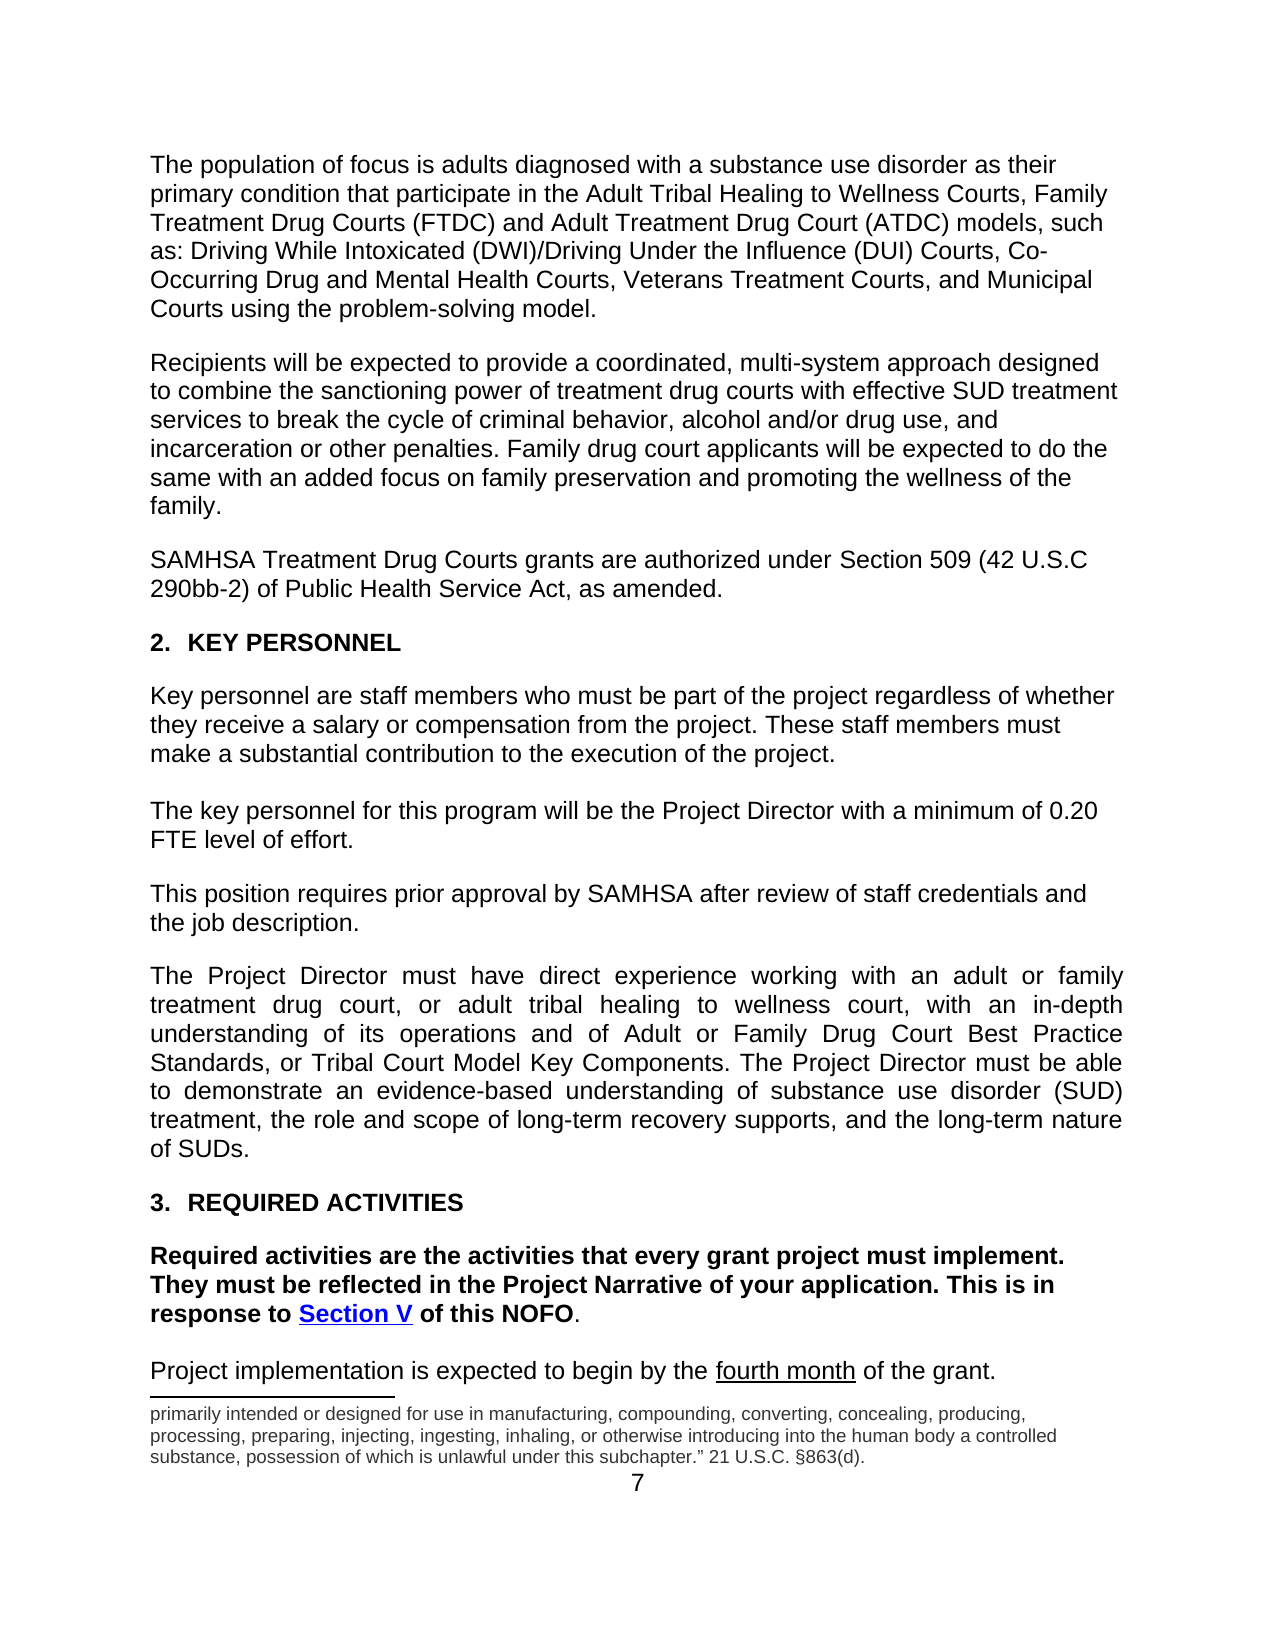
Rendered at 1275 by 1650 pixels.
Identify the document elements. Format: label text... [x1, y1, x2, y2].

text Project implementation is expected to begin by the fourth month of the grant. [150, 1356, 1125, 1385]
text This position requires prior approval by SAMHSA after review of staff credentials and the job description. [150, 879, 1125, 936]
text Recipients will be expected to provide a coordinated, multi-system approach designed to combine the sanctioning power of treatment drug courts with effective SUD treatment services to break the cycle of criminal behavior, alcohol and/or drug use, and incarceration or other penalties. Family drug court applicants will be expected to do the same with an added focus on family preservation and promoting the wellness of the family. [150, 347, 1125, 520]
subtitle KEY PERSONNEL [150, 627, 1125, 656]
subtitle REQUIRED ACTIVITIES [150, 1187, 1125, 1216]
text SAMHSA Treatment Drug Courts grants are authorized under Section 509 (42 U.S.C 290bb-2) of Public Health Service Act, as amended. [150, 545, 1125, 602]
text Required activities are the activities that every grant project must implement. They must be reflected in the Project Narrative of your application. This is in response to Section V of this NOFO. [150, 1241, 1125, 1327]
text The Project Director must have direct experience working with an adult or family treatment drug court, or adult tribal healing to wellness court, with an in-depth understanding of its operations and of Adult or Family Drug Court Best Practice Standards, or Tribal Court Model Key Components. The Project Director must be able to demonstrate an evidence-based understanding of substance use disorder (SUD) treatment, the role and scope of long-term recovery supports, and the long-term nature of SUDs. [150, 961, 1125, 1162]
text The key personnel for this program will be the Project Director with a minimum of 0.20 FTE level of effort. [150, 796, 1125, 854]
text The population of focus is adults diagnosed with a substance use disorder as their primary condition that participate in the Adult Tribal Healing to Wellness Courts, Family Treatment Drug Courts (FTDC) and Adult Treatment Drug Court (ATDC) models, such as: Driving While Intoxicated (DWI)/Driving Under the Influence (DUI) Courts, Co-Occurring Drug and Mental Health Courts, Veterans Treatment Courts, and Municipal Courts using the problem-solving model. [150, 150, 1125, 322]
text Key personnel are staff members who must be part of the project regardless of whether they receive a salary or compensation from the project. These staff members must make a substantial contribution to the execution of the project. [150, 681, 1125, 767]
